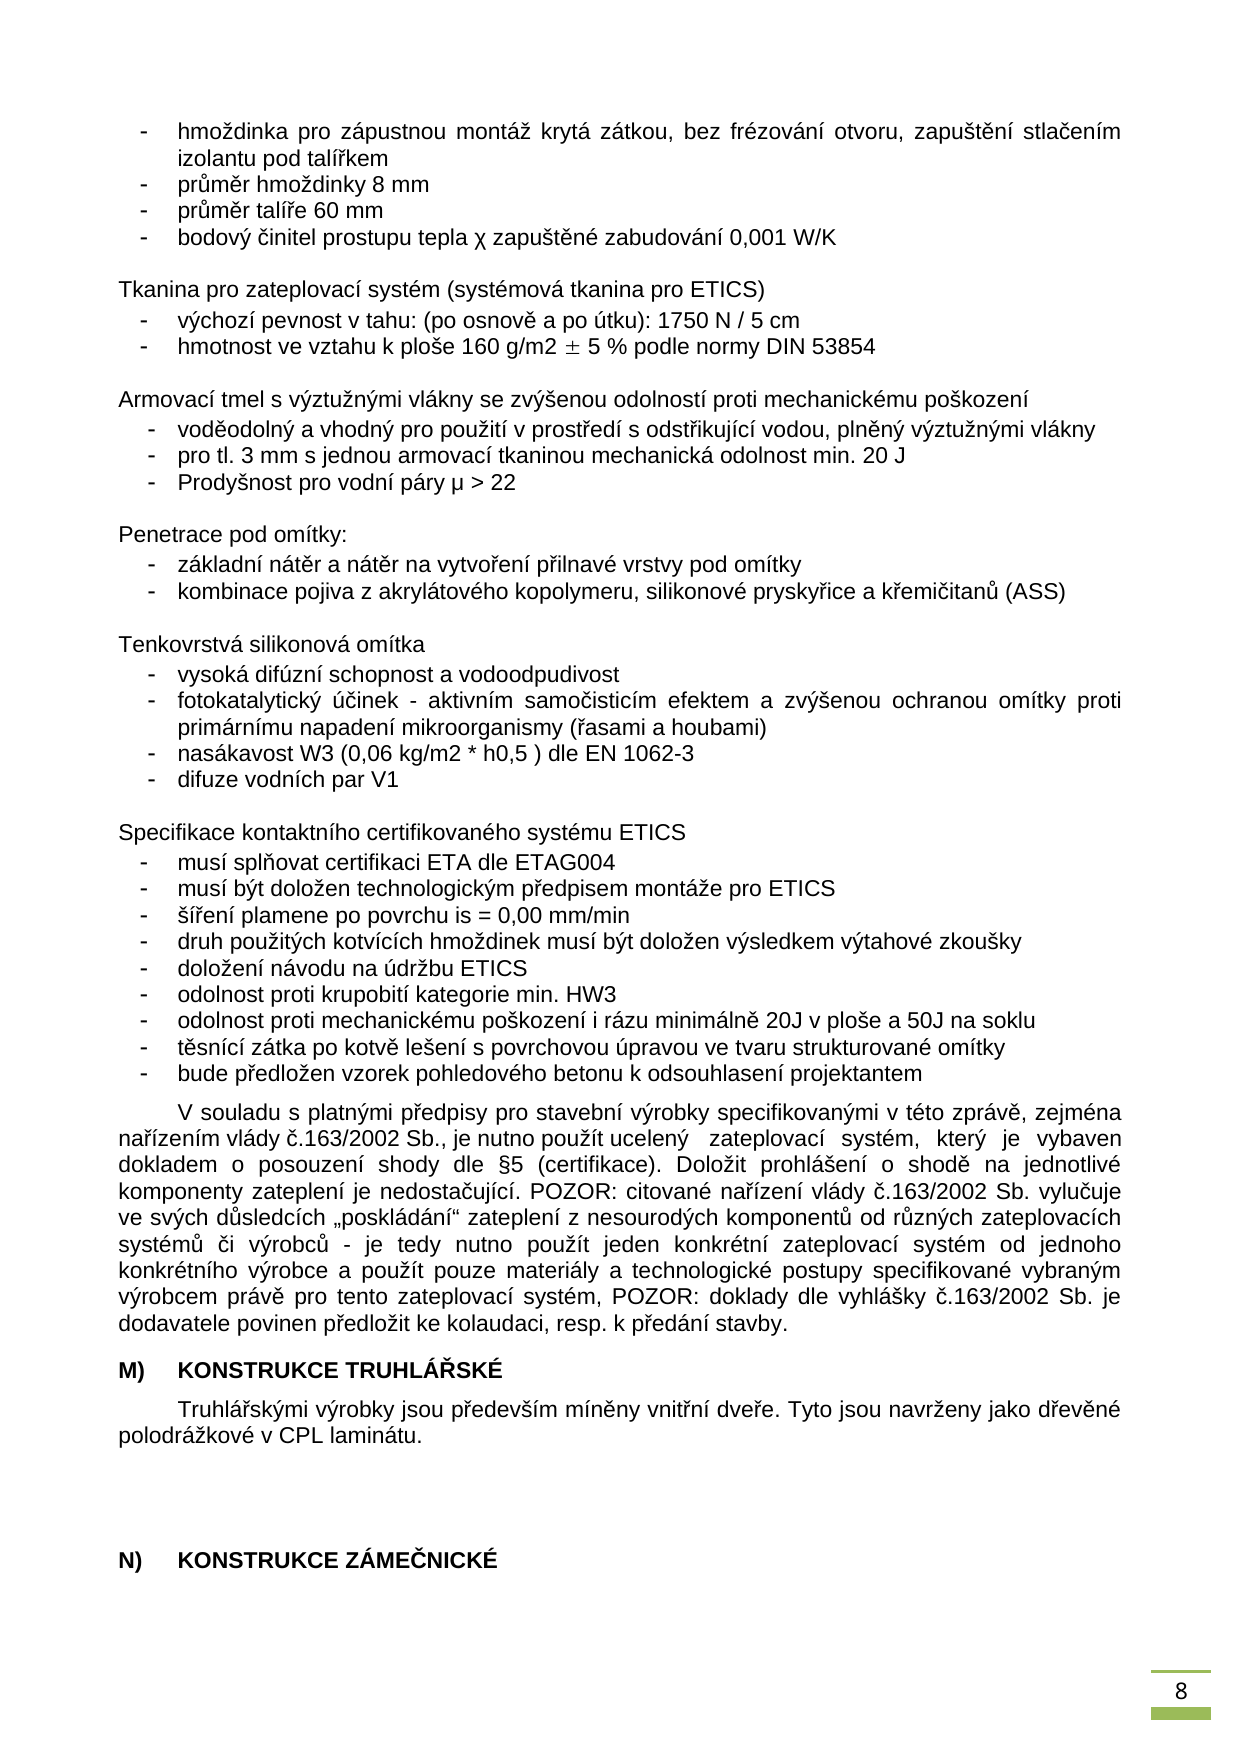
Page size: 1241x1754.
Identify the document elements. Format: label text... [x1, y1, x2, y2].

list vysoká difúzní schopnost a vodoodpudivost [148, 661, 1122, 687]
list nasákavost W3 (0,06 kg/m2 * h0,5 ) dle EN 1062-3 [148, 740, 1122, 766]
text Penetrace pod omítky: [118, 521, 1122, 548]
subtitle Konstrukce truhlářské [118, 1357, 1122, 1383]
list bude předložen vzorek pohledového betonu k odsouhlasení projektantem [140, 1060, 1122, 1086]
list hmoždinka pro zápustnou montáž krytá zátkou, bez frézování otvoru, zapuštění stlačením izolantu pod talířkem [140, 118, 1122, 171]
text Tkanina pro zateplovací systém (systémová tkanina pro ETICS) [118, 276, 1122, 303]
list bodový činitel prostupu tepla χ zapuštěné zabudování 0,001 W/K [140, 224, 1122, 250]
list těsnící zátka po kotvě lešení s povrchovou úpravou ve tvaru strukturované omítky [140, 1033, 1122, 1060]
list musí být doložen technologickým předpisem montáže pro ETICS [140, 875, 1122, 902]
list odolnost proti krupobití kategorie min. HW3 [140, 981, 1122, 1007]
text Specifikace kontaktního certifikovaného systému ETICS [118, 819, 1122, 845]
list Prodyšnost pro vodní páry μ > 22 [148, 468, 1122, 495]
list výchozí pevnost v tahu: (po osnově a po útku): 1750 N / 5 cm [140, 307, 1122, 333]
list průměr hmoždinky 8 mm [140, 171, 1122, 197]
list doložení návodu na údržbu ETICS [140, 954, 1122, 981]
list kombinace pojiva z akrylátového kopolymeru, silikonové pryskyřice a křemičitanů (ASS) [148, 578, 1122, 604]
list fotokatalytický účinek - aktivním samočisticím efektem a zvýšenou ochranou omítky proti primárnímu napadení mikroorganismy (řasami a houbami) [148, 687, 1122, 740]
text Tenkovrstvá silikonová omítka [118, 631, 1122, 657]
list musí splňovat certifikaci ETA dle ETAG004 [140, 849, 1122, 875]
list průměr talíře 60 mm [140, 197, 1122, 224]
text Truhlářskými výrobky jsou především míněny vnitřní dveře. Tyto jsou navrženy jako dřevěné polodrážkové v CPL laminátu. [118, 1396, 1122, 1448]
text V souladu s platnými předpisy pro stavební výrobky specifikovanými v této zprávě, zejména nařízením vlády č.163/2002 Sb., je nutno použít ucelený zateplovací systém, který je vybaven dokladem o posouzení shody dle §5 (certifikace). Doložit prohlášení o shodě na jednotlivé komponenty zateplení je nedostačující. POZOR: citované nařízení vlády č.163/2002 Sb. vylučuje ve svých důsledcích „poskládání“ zateplení z nesourodých komponentů od různých zateplovacích systémů či výrobců - je tedy nutno použít jeden konkrétní zateplovací systém od jednoho konkrétního výrobce a použít pouze materiály a technologické postupy specifikované vybraným výrobcem právě pro tento zateplovací systém, POZOR: doklady dle vyhlášky č.163/2002 Sb. je dodavatele povinen předložit ke kolaudaci, resp. k předání stavby. [118, 1099, 1122, 1336]
subtitle Konstrukce zámečnické [118, 1547, 1122, 1573]
text Armovací tmel s výztužnými vlákny se zvýšenou odolností proti mechanickému poškození [118, 386, 1122, 412]
list hmotnost ve vztahu k ploše 160 g/m2 5 % podle normy DIN 53854 [140, 333, 1122, 359]
list odolnost proti mechanickému poškození i rázu minimálně 20J v ploše a 50J na soklu [140, 1007, 1122, 1033]
list základní nátěr a nátěr na vytvoření přilnavé vrstvy pod omítky [148, 551, 1122, 578]
list pro tl. 3 mm s jednou armovací tkaninou mechanická odolnost min. 20 J [148, 442, 1122, 468]
list druh použitých kotvících hmoždinek musí být doložen výsledkem výtahové zkoušky [140, 928, 1122, 954]
list voděodolný a vhodný pro použití v prostředí s odstřikující vodou, plněný výztužnými vlákny [148, 416, 1122, 442]
list difuze vodních par V1 [148, 766, 1122, 792]
list šíření plamene po povrchu is = 0,00 mm/min [140, 902, 1122, 928]
